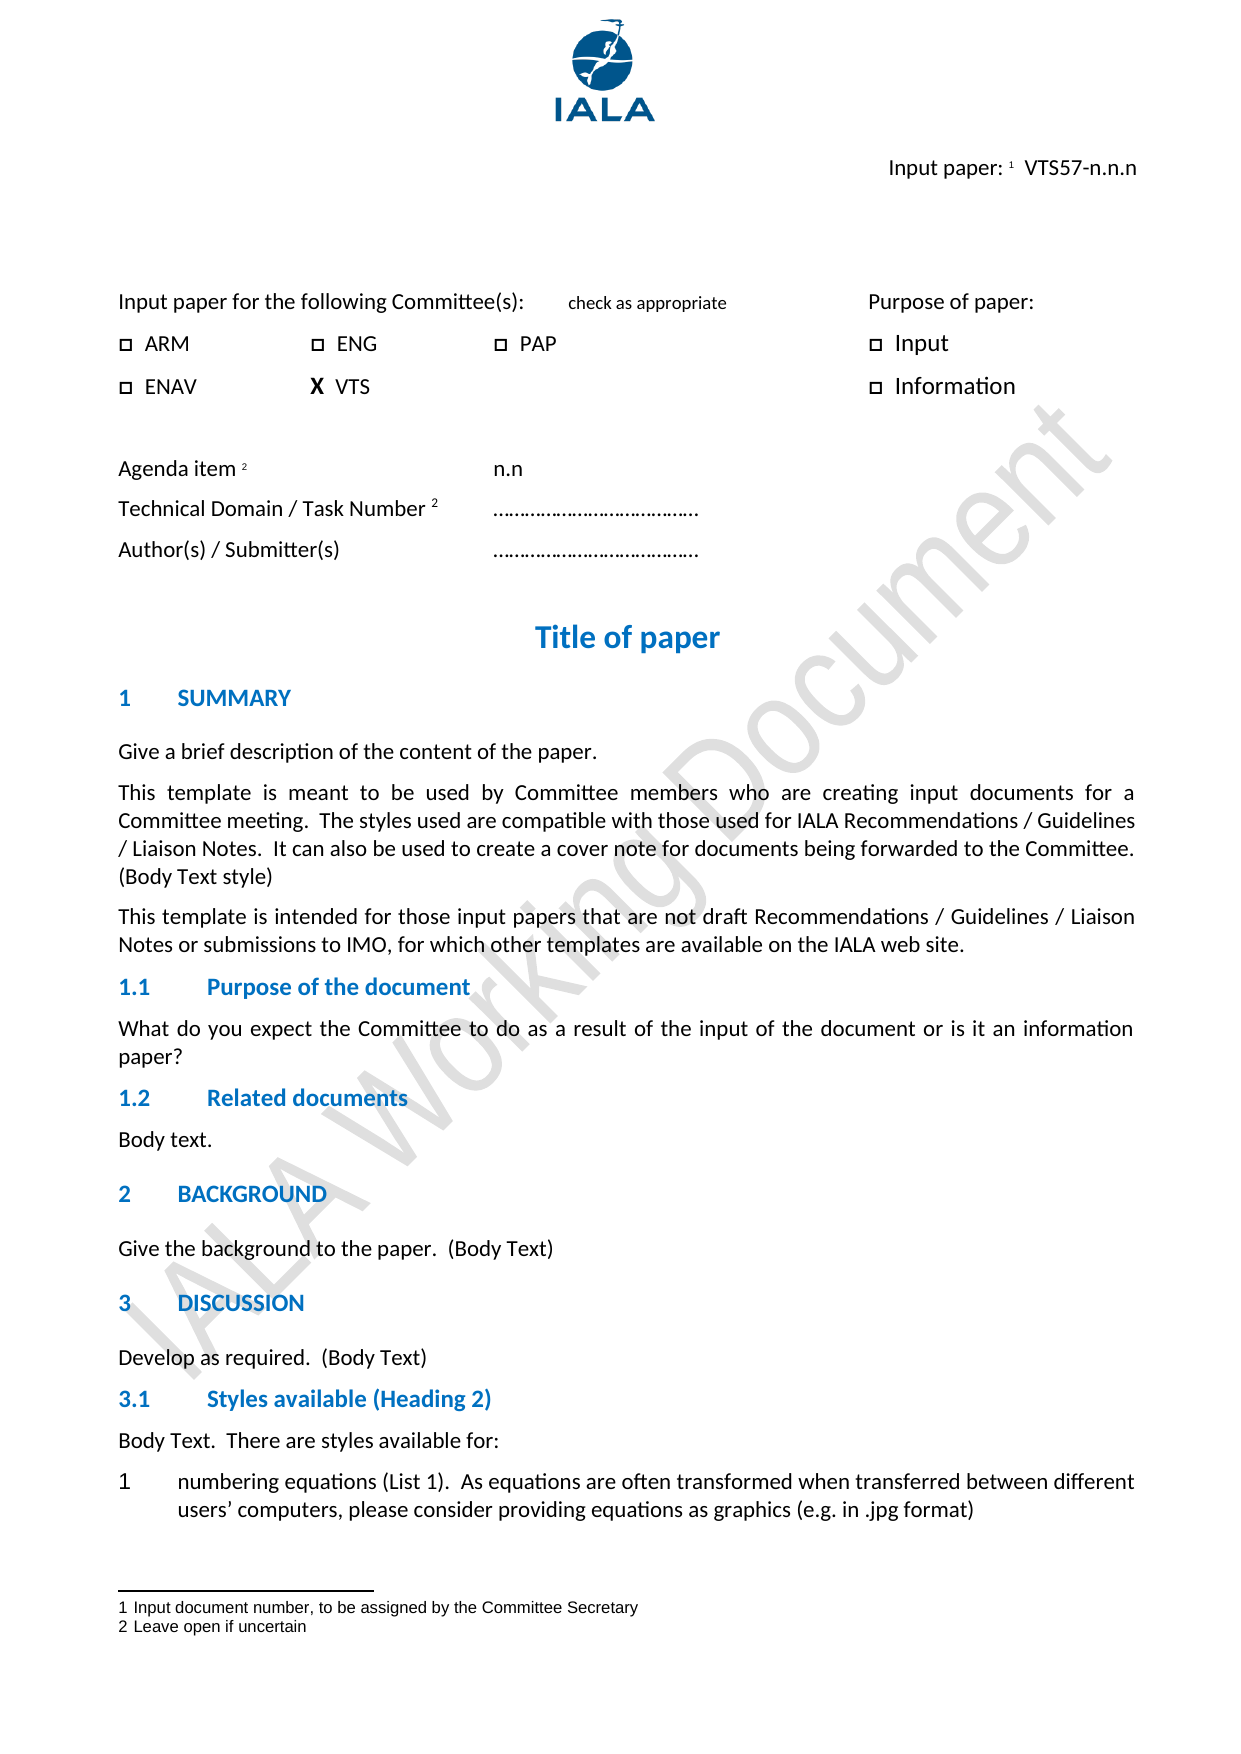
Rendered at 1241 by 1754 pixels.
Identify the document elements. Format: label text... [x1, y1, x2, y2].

subtitle Purpose of the document [118, 971, 1137, 1002]
text Agenda item n.n [118, 454, 1137, 482]
text Input paper for the following Committee(s): check as appropriate Purpose of paper: [118, 287, 1137, 315]
text Develop as required. (Body Text) [118, 1343, 1137, 1371]
subtitle Summary [118, 682, 1137, 712]
text Body text. [118, 1126, 1137, 1154]
text This template is intended for those input papers that are not draft Recommendations / Guidelines / Liaison Notes or submissions to IMO, for which other templates are available on the IALA web site. [118, 902, 1137, 958]
list numbering equations (List 1). As equations are often transformed when transferred between different users’ computers, please consider providing equations as graphics (e.g. in .jpg format) [118, 1467, 1137, 1523]
text □ ARM □ ENG □ PAP □ Input [118, 327, 1137, 358]
text Input paper: VTS57-n.n.n [118, 153, 1137, 181]
subtitle Discussion [118, 1287, 1137, 1318]
subtitle Background [118, 1179, 1137, 1209]
subtitle Styles available (Heading 2) [118, 1383, 1137, 1414]
text Give a brief description of the content of the paper. [118, 737, 1137, 765]
text What do you expect the Committee to do as a result of the input of the document or is it an information paper? [118, 1014, 1137, 1070]
title Title of paper [118, 616, 1137, 657]
text This template is meant to be used by Committee members who are creating input documents for a Committee meeting. The styles used are compatible with those used for IALA Recommendations / Guidelines / Liaison Notes. It can also be used to create a cover note for documents being forwarded to the Committee. (Body Text style) [118, 778, 1137, 890]
text Body Text. There are styles available for: [118, 1426, 1137, 1454]
text □ ENAV X VTS □ Information [118, 371, 1137, 401]
subtitle Related documents [118, 1083, 1137, 1113]
picture [532, 7, 672, 144]
text Technical Domain / Task Number 2 ………………………………… [118, 494, 1137, 523]
text Give the background to the paper. (Body Text) [118, 1234, 1137, 1262]
text Author(s) / Submitter(s) ………………………………… [118, 535, 1137, 563]
